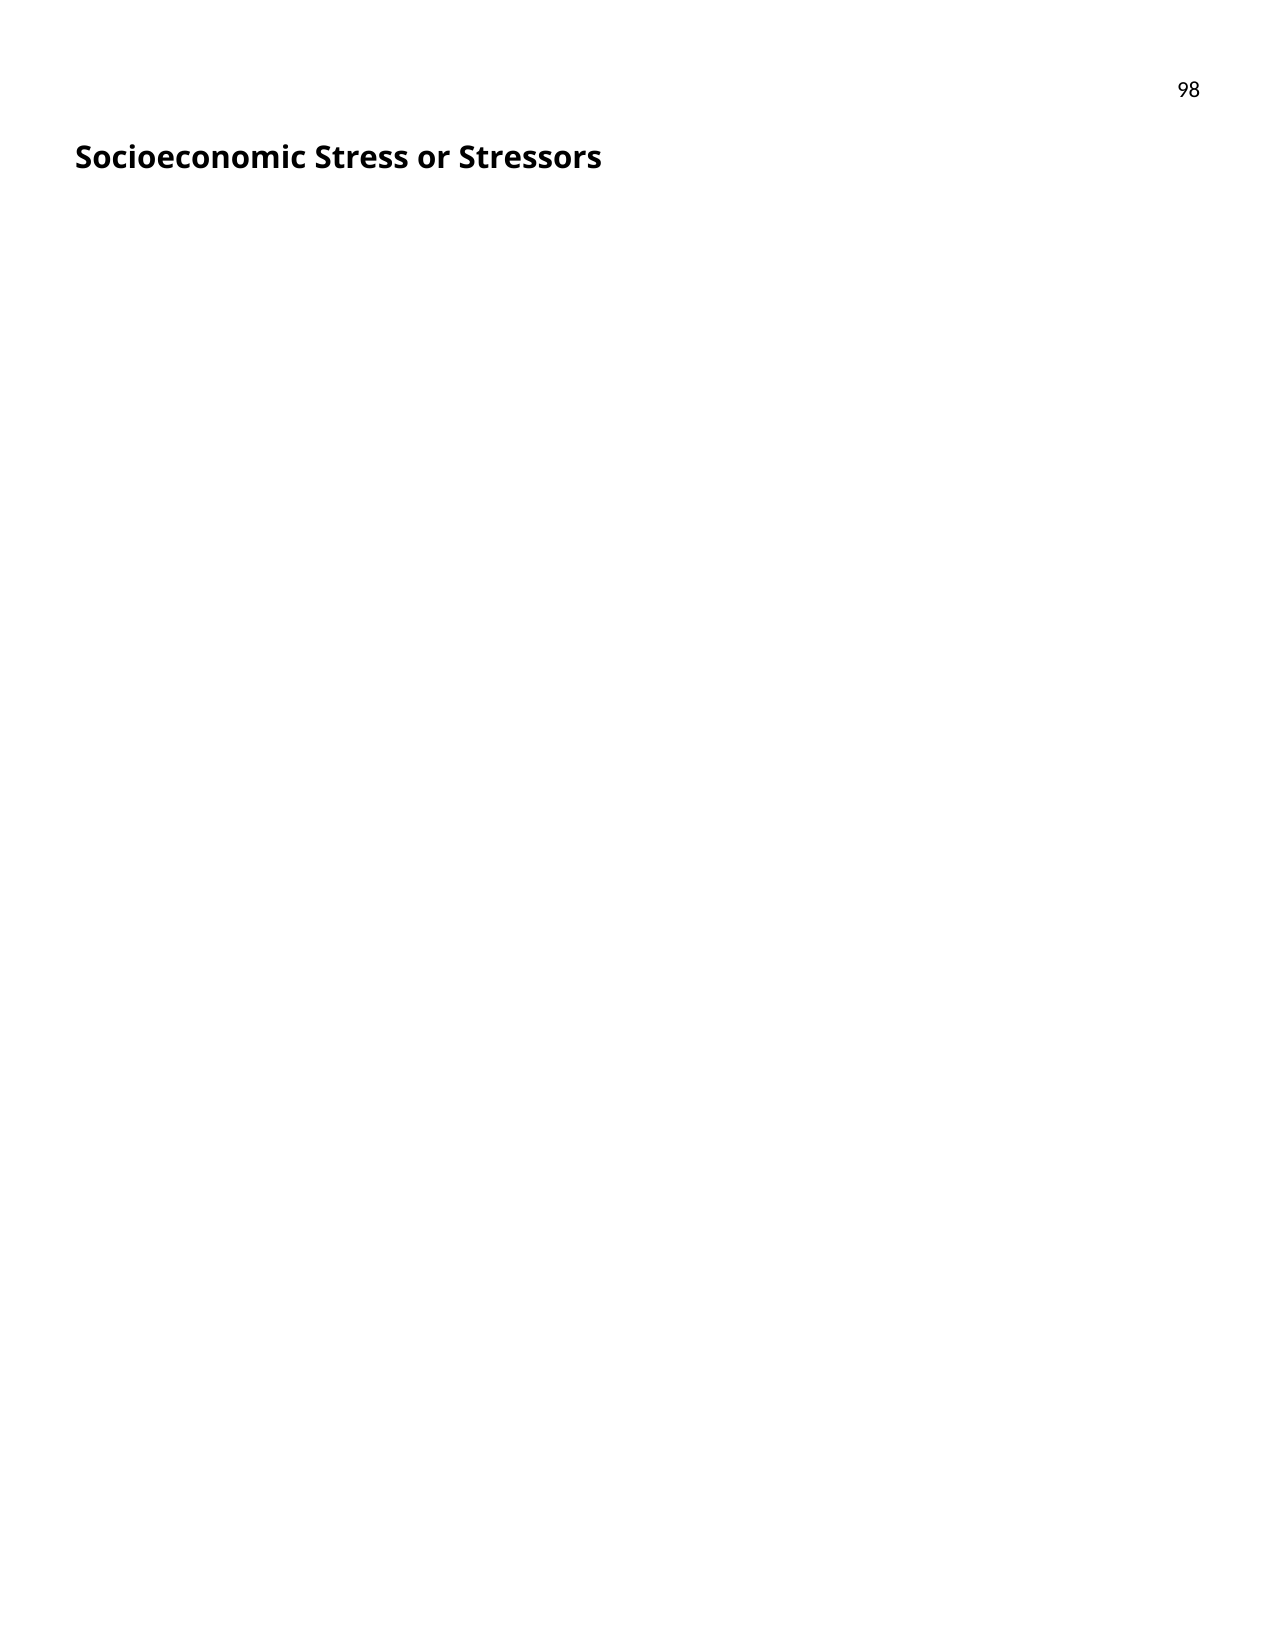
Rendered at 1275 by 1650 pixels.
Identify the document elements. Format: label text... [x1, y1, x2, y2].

subtitle Socioeconomic Stress or Stressors [75, 135, 1200, 178]
